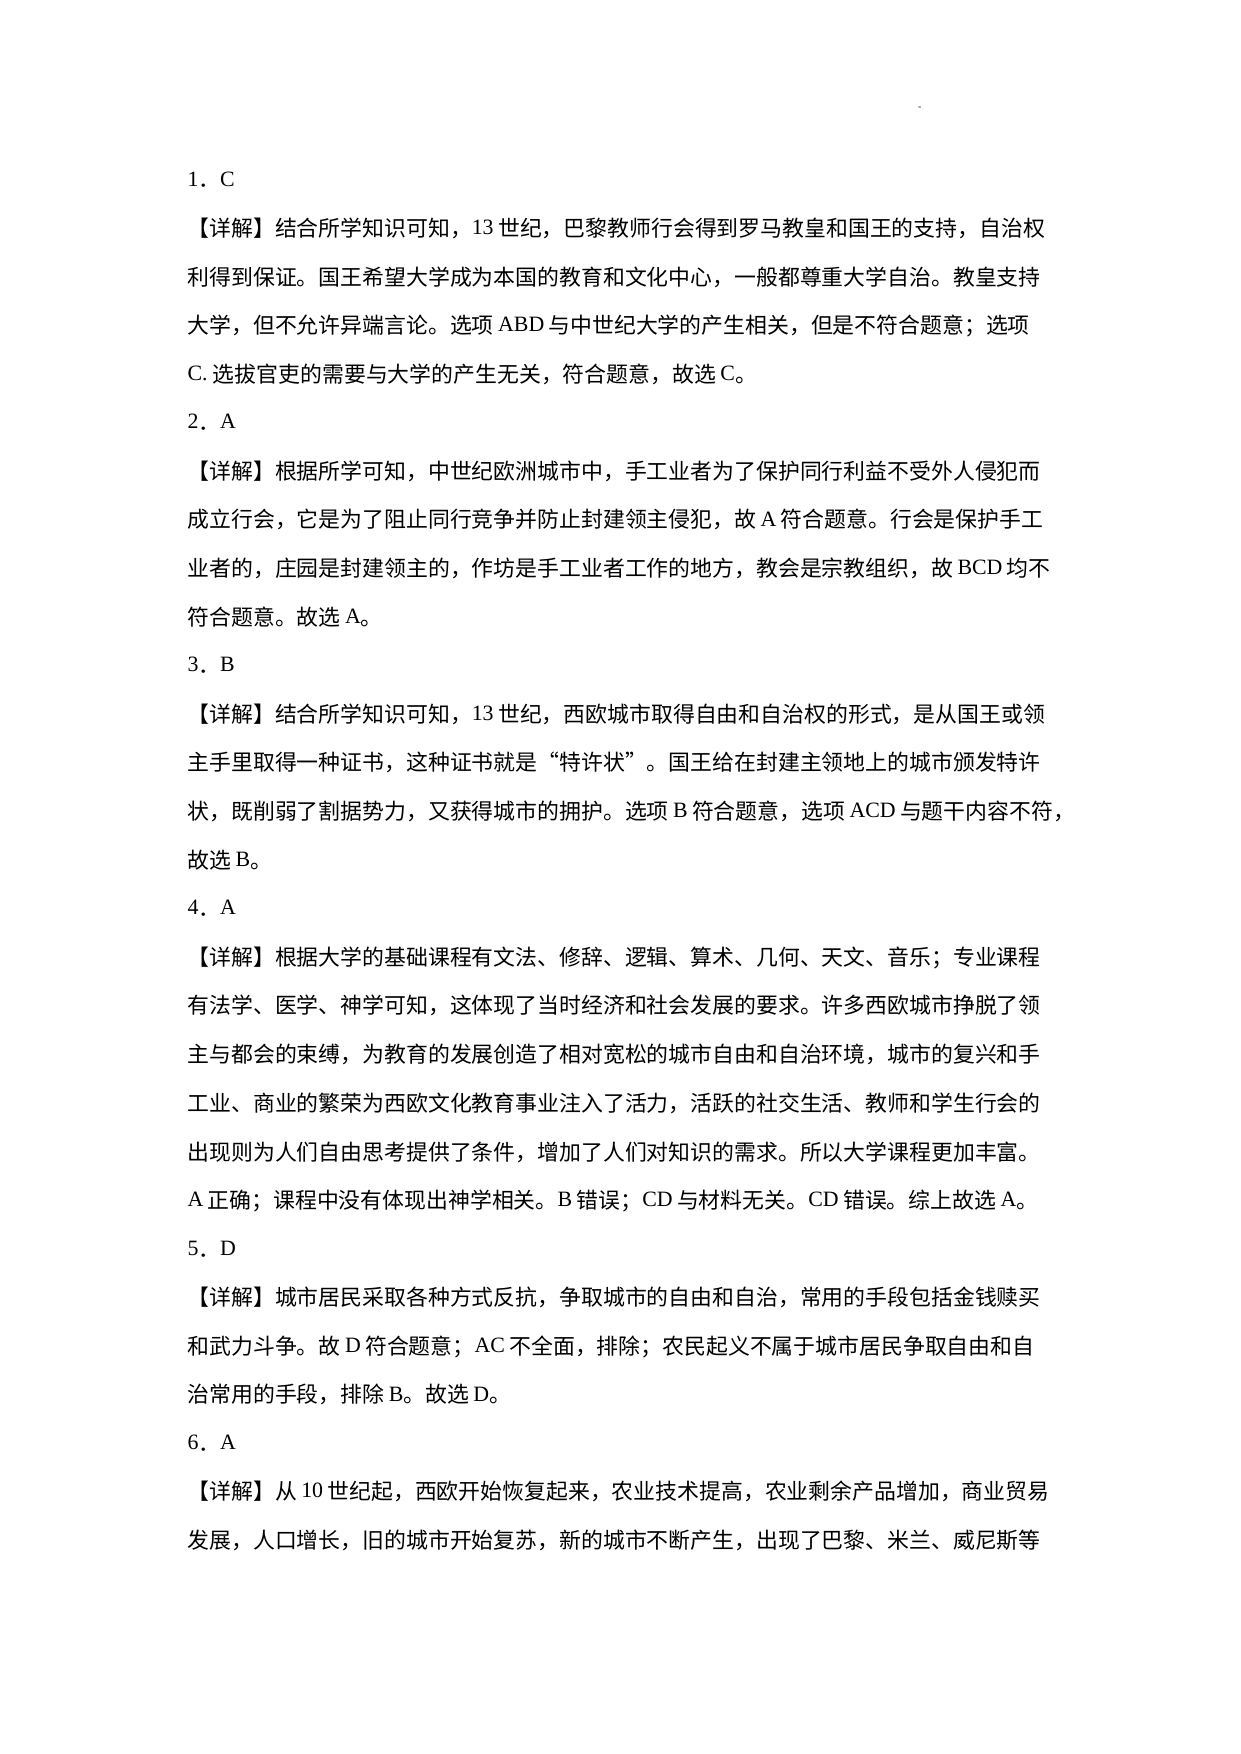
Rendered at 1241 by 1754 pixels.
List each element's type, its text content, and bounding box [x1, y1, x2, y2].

text 【详解】根据大学的基础课程有文法、修辞、逻辑、算术、几何、天文、音乐；专业课程有法学、医学、神学可知，这体现了当时经济和社会发展的要求。许多西欧城市挣脱了领主与都会的束缚，为教育的发展创造了相对宽松的城市自由和自治环境，城市的复兴和手工业、商业的繁荣为西欧文化教育事业注入了活力，活跃的社交生活、教师和学生行会的出现则为人们自由思考提供了条件，增加了人们对知识的需求。所以大学课程更加丰富。A正确；课程中没有体现出神学相关。B错误；CD与材料无关。CD错误。综上故选A。 [187, 939, 1053, 1215]
text 【详解】城市居民采取各种方式反抗，争取城市的自由和自治，常用的手段包括金钱赎买和武力斗争。故D符合题意；AC不全面，排除；农民起义不属于城市居民争取自由和自治常用的手段，排除B。故选D。 [187, 1279, 1053, 1409]
text 【详解】结合所学知识可知，13世纪，巴黎教师行会得到罗马教皇和国王的支持，自治权利得到保证。国王希望大学成为本国的教育和文化中心，一般都尊重大学自治。教皇支持大学，但不允许异端言论。选项ABD与中世纪大学的产生相关，但是不符合题意；选项C. 选拔官吏的需要与大学的产生无关，符合题意，故选C。 [187, 210, 1053, 389]
text 【详解】根据所学可知，中世纪欧洲城市中，手工业者为了保护同行利益不受外人侵犯而成立行会，它是为了阻止同行竞争并防止封建领主侵犯，故A符合题意。行会是保护手工业者的，庄园是封建领主的，作坊是手工业者工作的地方，教会是宗教组织，故BCD均不符合题意。故选A。 [187, 453, 1053, 632]
text 3．B [187, 648, 1053, 680]
text 5．D [187, 1231, 1053, 1264]
text 6．A [187, 1425, 1053, 1458]
text 2．A [187, 405, 1053, 437]
text 1．C [187, 162, 1053, 194]
text 【详解】结合所学知识可知，13世纪，西欧城市取得自由和自治权的形式，是从国王或领主手里取得一种证书，这种证书就是“特许状”。国王给在封建主领地上的城市颁发特许状，既削弱了割据势力，又获得城市的拥护。选项B符合题意，选项ACD与题干内容不符，故选B。 [187, 696, 1053, 875]
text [187, 1474, 1053, 1555]
text 4．A [187, 891, 1053, 923]
